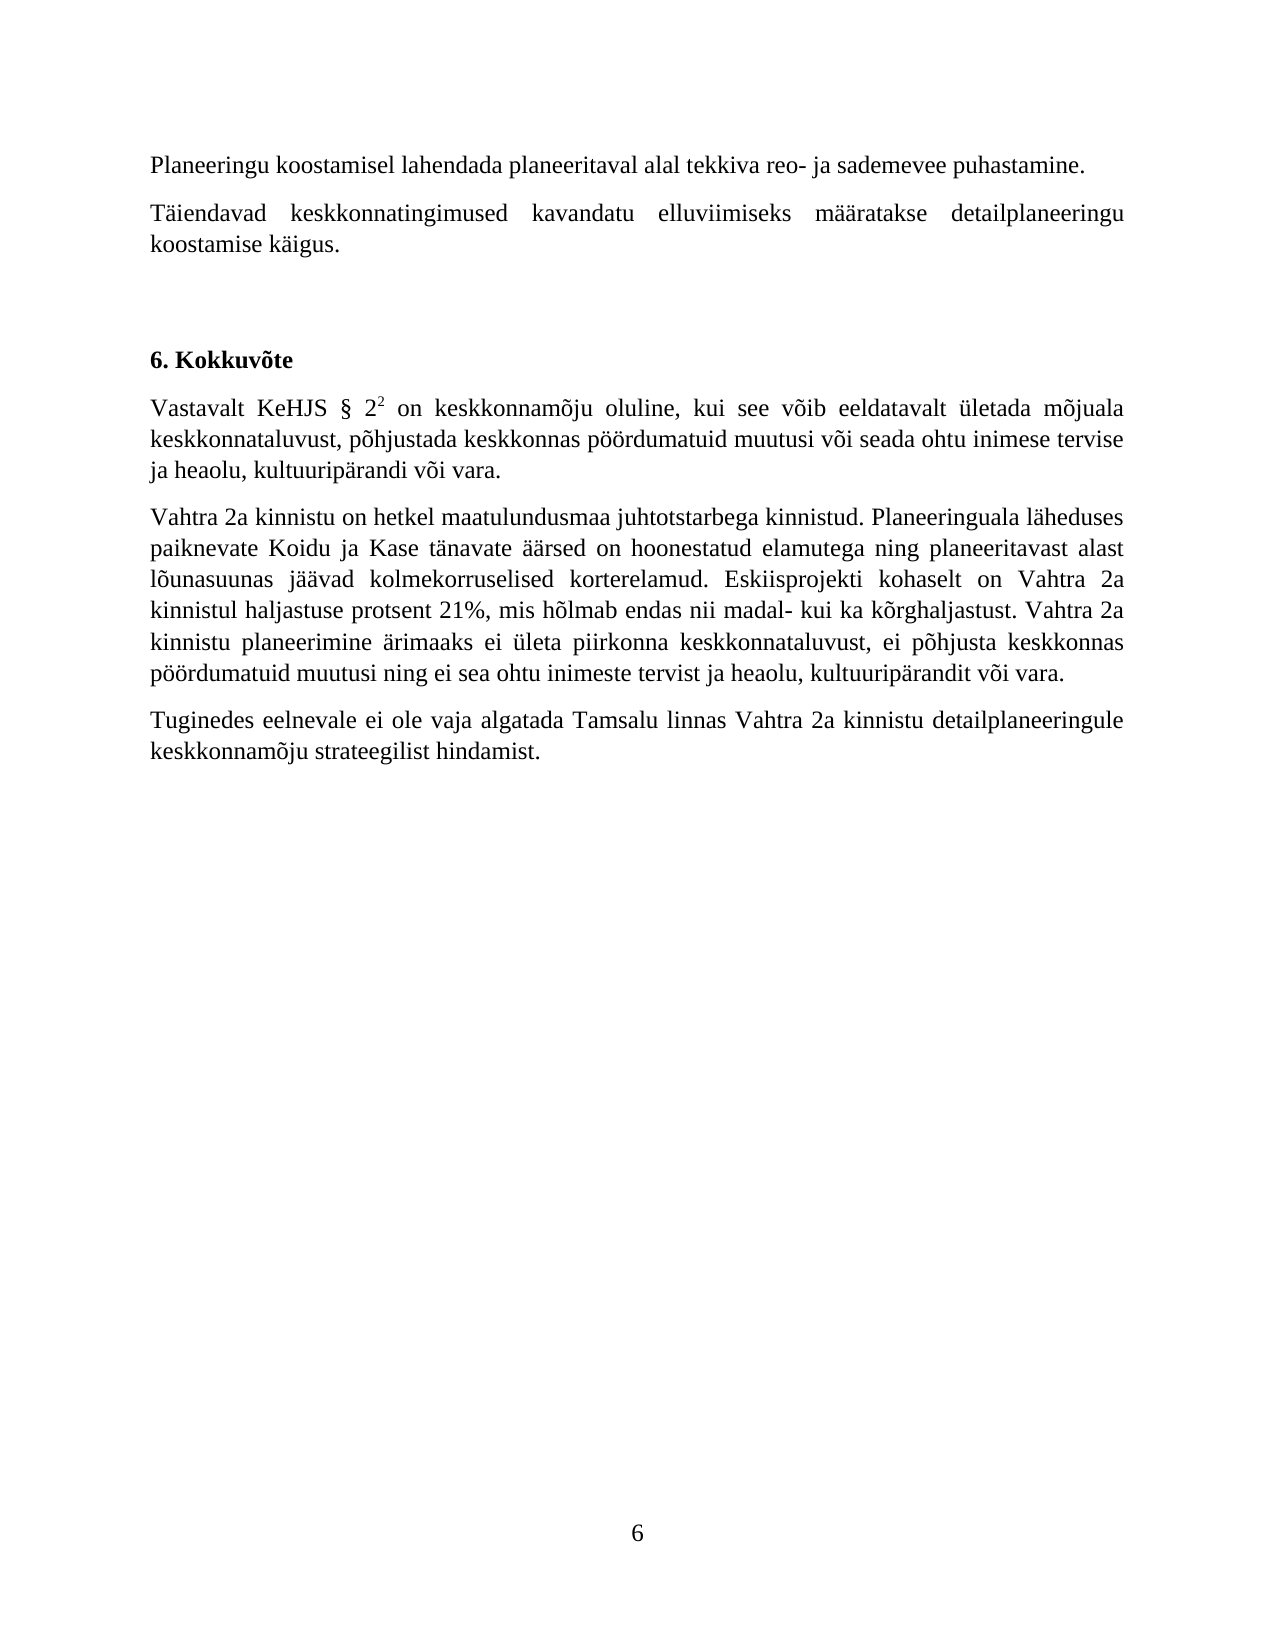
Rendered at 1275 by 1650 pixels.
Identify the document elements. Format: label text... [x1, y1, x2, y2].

text Tuginedes eelnevale ei ole vaja algatada Tamsalu linnas Vahtra 2a kinnistu detailplaneeringule keskkonnamõju strateegilist hindamist. [150, 705, 1125, 765]
text 6. Kokkuvõte [150, 345, 1125, 374]
text Täiendavad keskkonnatingimused kavandatu elluviimiseks määratakse detailplaneeringu koostamise käigus. [150, 198, 1125, 257]
text Vastavalt KeHJS § 22 on keskkonnamõju oluline, kui see võib eeldatavalt ületada mõjuala keskkonnataluvust, põhjustada keskkonnas pöördumatuid muutusi või seada ohtu inimese tervise ja heaolu, kultuuripärandi või vara. [150, 393, 1125, 483]
text Planeeringu koostamisel lahendada planeeritaval alal tekkiva reo- ja sademevee puhastamine. [150, 150, 1125, 179]
text Vahtra 2a kinnistu on hetkel maatulundusmaa juhtotstarbega kinnistud. Planeeringuala läheduses paiknevate Koidu ja Kase tänavate äärsed on hoonestatud elamutega ning planeeritavast alast lõunasuunas jäävad kolmekorruselised korterelamud. Eskiisprojekti kohaselt on Vahtra 2a kinnistul haljastuse protsent 21%, mis hõlmab endas nii madal- kui ka kõrghaljastust. Vahtra 2a kinnistu planeerimine ärimaaks ei ületa piirkonna keskkonnataluvust, ei põhjusta keskkonnas pöördumatuid muutusi ning ei sea ohtu inimeste tervist ja heaolu, kultuuripärandit või vara. [150, 502, 1125, 686]
